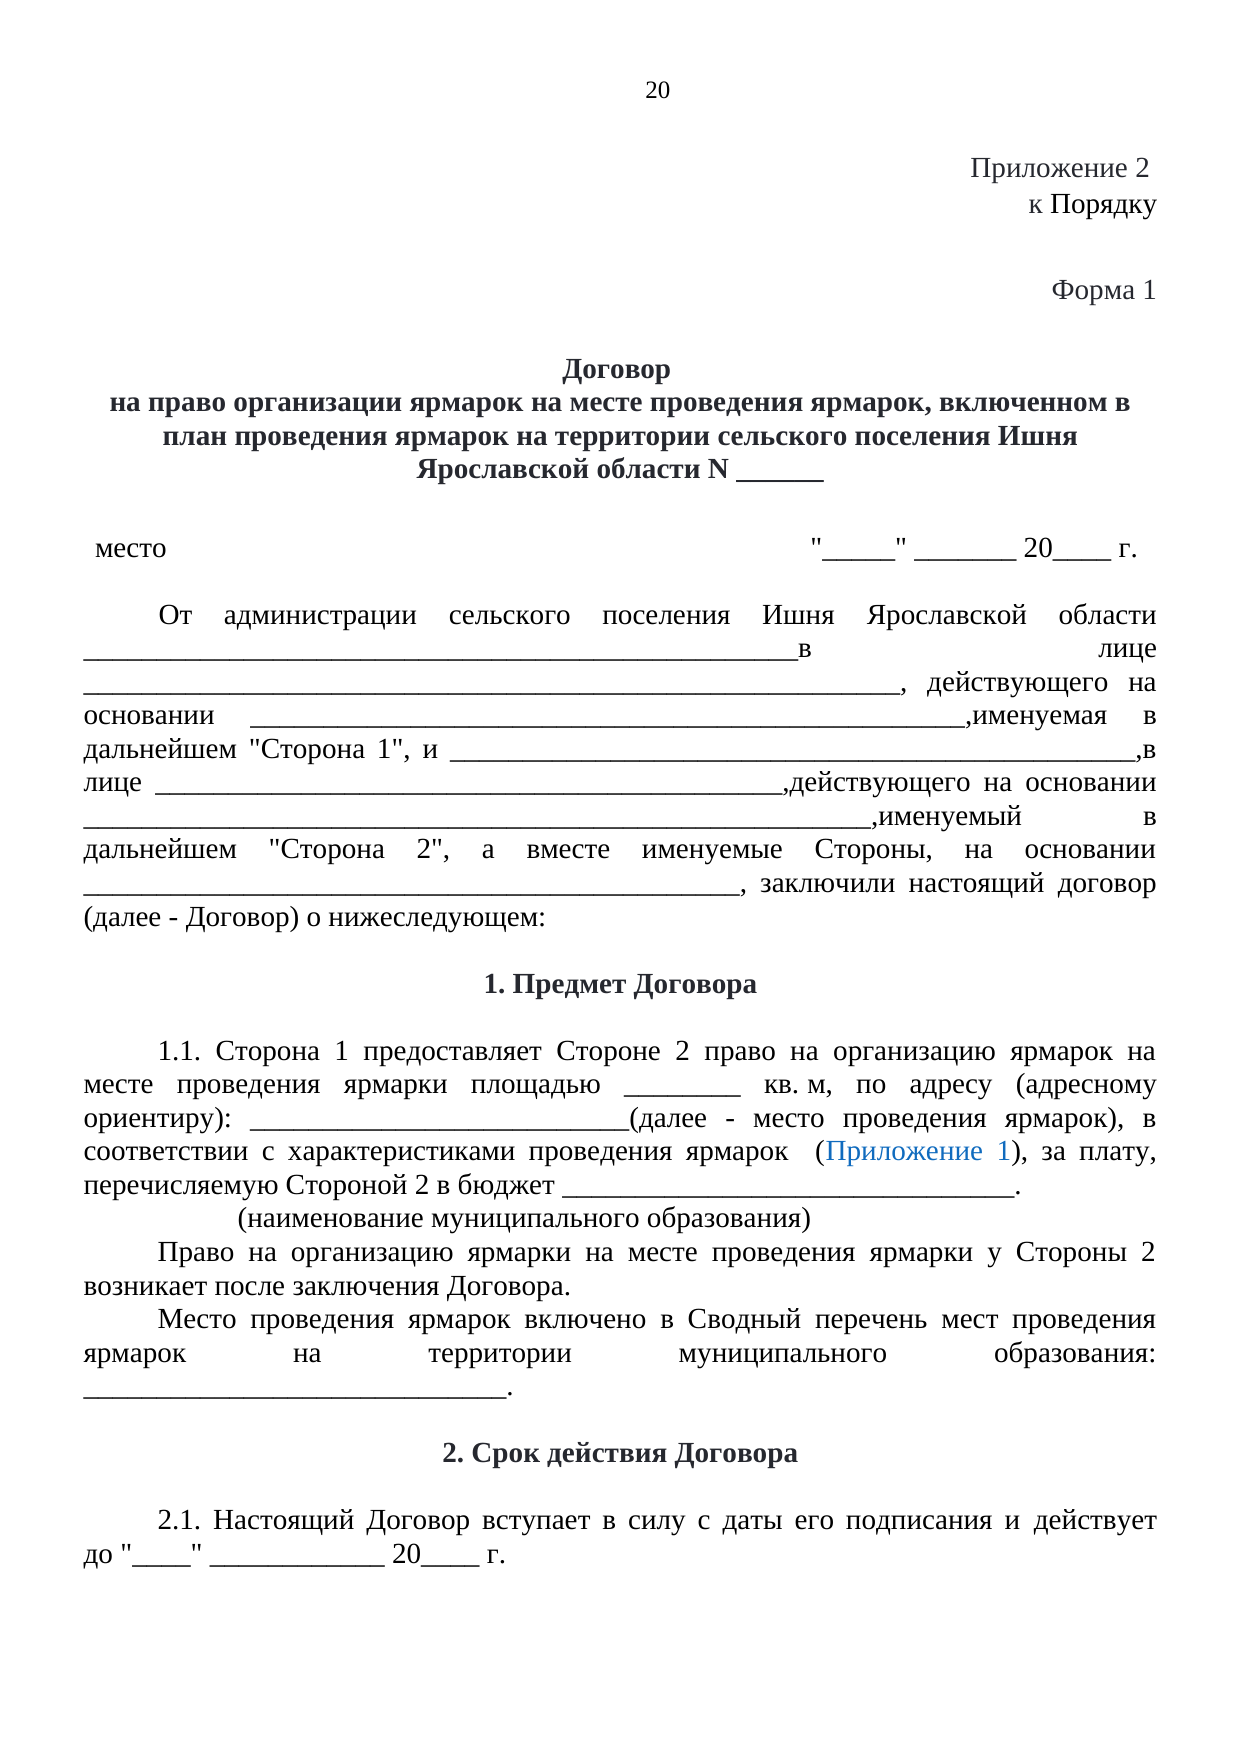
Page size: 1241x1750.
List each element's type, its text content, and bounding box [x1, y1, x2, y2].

text 1. Предмет Договора [83, 966, 1157, 999]
text Форма 1 [83, 272, 1157, 306]
text Место проведения ярмарок включено в Сводный перечень мест проведения ярмарок на территории муниципального образования: _____________________________. [83, 1301, 1157, 1402]
text 2.1. Настоящий Договор вступает в силу с даты его подписания и действует до "____" ____________ 20____ г. [83, 1502, 1157, 1569]
text Приложение 2 к Порядку [83, 150, 1157, 220]
text Право на организацию ярмарки на месте проведения ярмарки у Стороны 2 возникает после заключения Договора. [83, 1234, 1157, 1301]
text 2. Срок действия Договора [83, 1435, 1157, 1469]
text (наименование муниципального образования) [83, 1201, 1157, 1234]
table_header "_____" _______ 20____ г. [799, 530, 1157, 563]
subtitle Договор на право организации ярмарок на месте проведения ярмарок, включенном в план проведения ярмарок на территории сельского поселения Ишня Ярославской области N ______ [83, 351, 1157, 485]
text 1.1. Сторона 1 предоставляет Стороне 2 право на организацию ярмарок на месте проведения ярмарки площадью ________ кв. м, по адресу (адресному ориентиру): __________________________(далее - место проведения ярмарок), в соответствии с характеристиками проведения ярмарок (Приложение 1), за плату, перечисляемую Стороной 2 в бюджет _______________________________. [83, 1033, 1157, 1201]
text От администрации сельского поселения Ишня Ярославской области _________________________________________________в лице ________________________________________________________, действующего на основании _________________________________________________,именуемая в дальнейшем "Сторона 1", и _______________________________________________,в лице ___________________________________________,действующего на основании ______________________________________________________,именуемый в дальнейшем "Сторона 2", а вместе именуемые Стороны, на основании _____________________________________________, заключили настоящий договор (далее - Договор) о нижеследующем: [83, 597, 1157, 932]
table_header место [84, 530, 799, 563]
